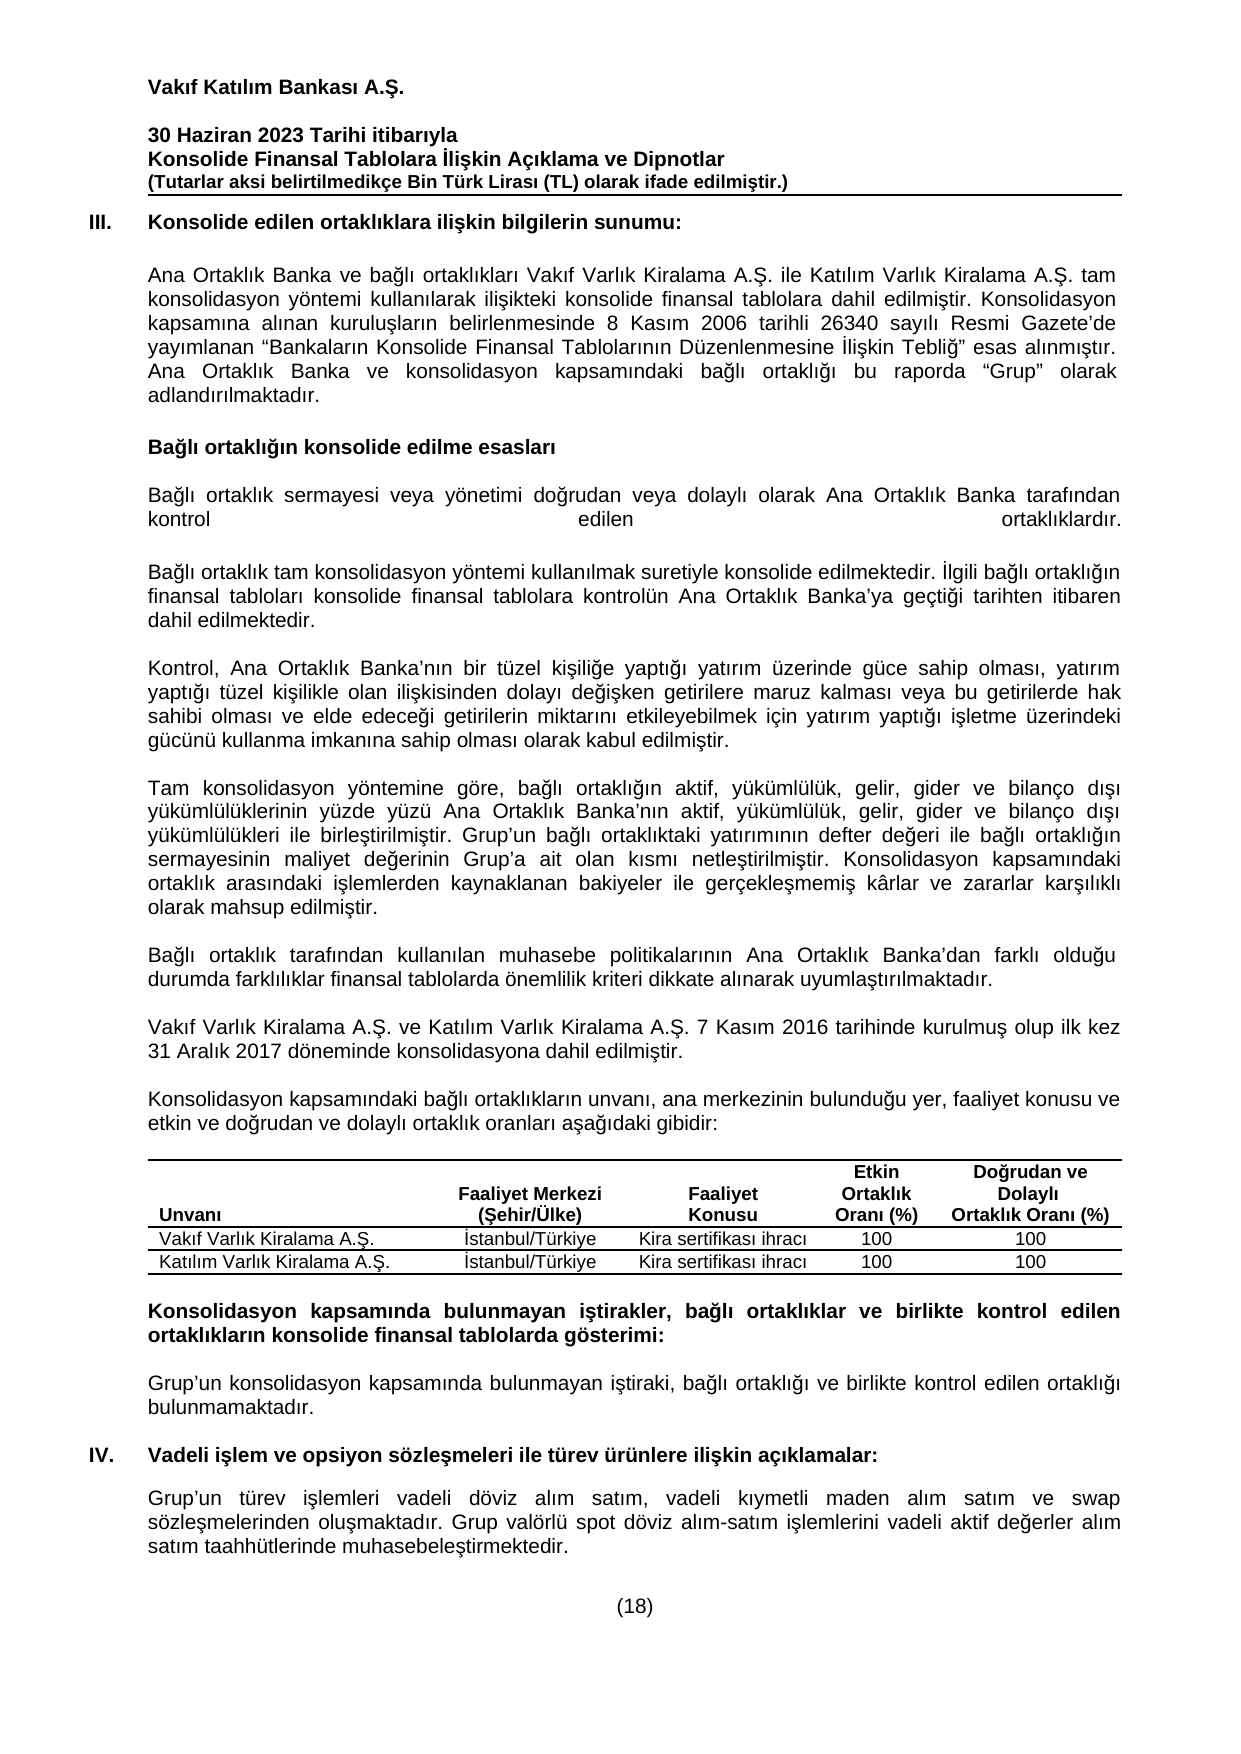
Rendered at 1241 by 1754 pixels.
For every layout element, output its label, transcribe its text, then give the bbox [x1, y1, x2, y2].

text IV. Vadeli işlem ve opsiyon sözleşmeleri ile türev ürünlere ilişkin açıklamalar: [89, 1443, 1126, 1467]
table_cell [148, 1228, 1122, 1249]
text Grup’un konsolidasyon kapsamında bulunmayan iştiraki, bağlı ortaklığı ve birlikte kontrol edilen ortaklığı bulunmamaktadır. [148, 1371, 1122, 1419]
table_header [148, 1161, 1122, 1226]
text Vakıf Varlık Kiralama A.Ş. ve Katılım Varlık Kiralama A.Ş. 7 Kasım 2016 tarihinde kurulmuş olup ilk kez 31 Aralık 2017 döneminde konsolidasyona dahil edilmiştir. [148, 1015, 1122, 1063]
text Konsolidasyon kapsamındaki bağlı ortaklıkların unvanı, ana merkezinin bulunduğu yer, faaliyet konusu ve etkin ve doğrudan ve dolaylı ortaklık oranları aşağıdaki gibidir: [148, 1087, 1122, 1135]
text Bağlı ortaklık sermayesi veya yönetimi doğrudan veya dolaylı olarak Ana Ortaklık Banka tarafından kontrol edilen ortaklıklardır. [89, 483, 1122, 560]
subtitle Konsolidasyon kapsamında bulunmayan iştirakler, bağlı ortaklıklar ve birlikte kontrol edilen ortaklıkların konsolide finansal tablolarda gösterimi: [148, 1299, 1122, 1347]
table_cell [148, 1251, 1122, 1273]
text Tam konsolidasyon yöntemine göre, bağlı ortaklığın aktif, yükümlülük, gelir, gider ve bilanço dışı yükümlülüklerinin yüzde yüzü Ana Ortaklık Banka’nın aktif, yükümlülük, gelir, gider ve bilanço dışı yükümlülükleri ile birleştirilmiştir. Grup’un bağlı ortaklıktaki yatırımının defter değeri ile bağlı ortaklığın sermayesinin maliyet değerinin Grup’a ait olan kısmı netleştirilmiştir. Konsolidasyon kapsamındaki ortaklık arasındaki işlemlerden kaynaklanan bakiyeler ile gerçekleşmemiş kârlar ve zararlar karşılıklı olarak mahsup edilmiştir. [148, 775, 1122, 919]
text Grup’un türev işlemleri vadeli döviz alım satım, vadeli kıymetli maden alım satım ve swap sözleşmelerinden oluşmaktadır. Grup valörlü spot döviz alım-satım işlemlerini vadeli aktif değerler alım satım taahhütlerinde muhasebeleştirmektedir. [148, 1486, 1122, 1558]
text Bağlı ortaklık tam konsolidasyon yöntemi kullanılmak suretiyle konsolide edilmektedir. İlgili bağlı ortaklığın finansal tabloları konsolide finansal tablolara kontrolün Ana Ortaklık Banka’ya geçtiği tarihten itibaren dahil edilmektedir. [148, 560, 1122, 632]
text III. Konsolide edilen ortaklıklara ilişkin bilgilerin sunumu: [89, 210, 1118, 234]
text Kontrol, Ana Ortaklık Banka’nın bir tüzel kişiliğe yaptığı yatırım üzerinde güce sahip olması, yatırım yaptığı tüzel kişilikle olan ilişkisinden dolayı değişken getirilere maruz kalması veya bu getirilerde hak sahibi olması ve elde edeceği getirilerin miktarını etkileyebilmek için yatırım yaptığı işletme üzerindeki gücünü kullanma imkanına sahip olması olarak kabul edilmiştir. [148, 656, 1122, 751]
text Bağlı ortaklığın konsolide edilme esasları [89, 435, 1118, 459]
text Ana Ortaklık Banka ve bağlı ortaklıkları Vakıf Varlık Kiralama A.Ş. ile Katılım Varlık Kiralama A.Ş. tam konsolidasyon yöntemi kullanılarak ilişikteki konsolide finansal tablolara dahil edilmiştir. Konsolidasyon kapsamına alınan kuruluşların belirlenmesinde 8 Kasım 2006 tarihli 26340 sayılı Resmi Gazete’de yayımlanan “Bankaların Konsolide Finansal Tablolarının Düzenlenmesine İlişkin Tebliğ” esas alınmıştır. Ana Ortaklık Banka ve konsolidasyon kapsamındaki bağlı ortaklığı bu raporda “Grup” olarak adlandırılmaktadır. [148, 263, 1118, 435]
text Bağlı ortaklık tarafından kullanılan muhasebe politikalarının Ana Ortaklık Banka’dan farklı olduğu durumda farklılıklar finansal tablolarda önemlilik kriteri dikkate alınarak uyumlaştırılmaktadır. [148, 943, 1118, 991]
